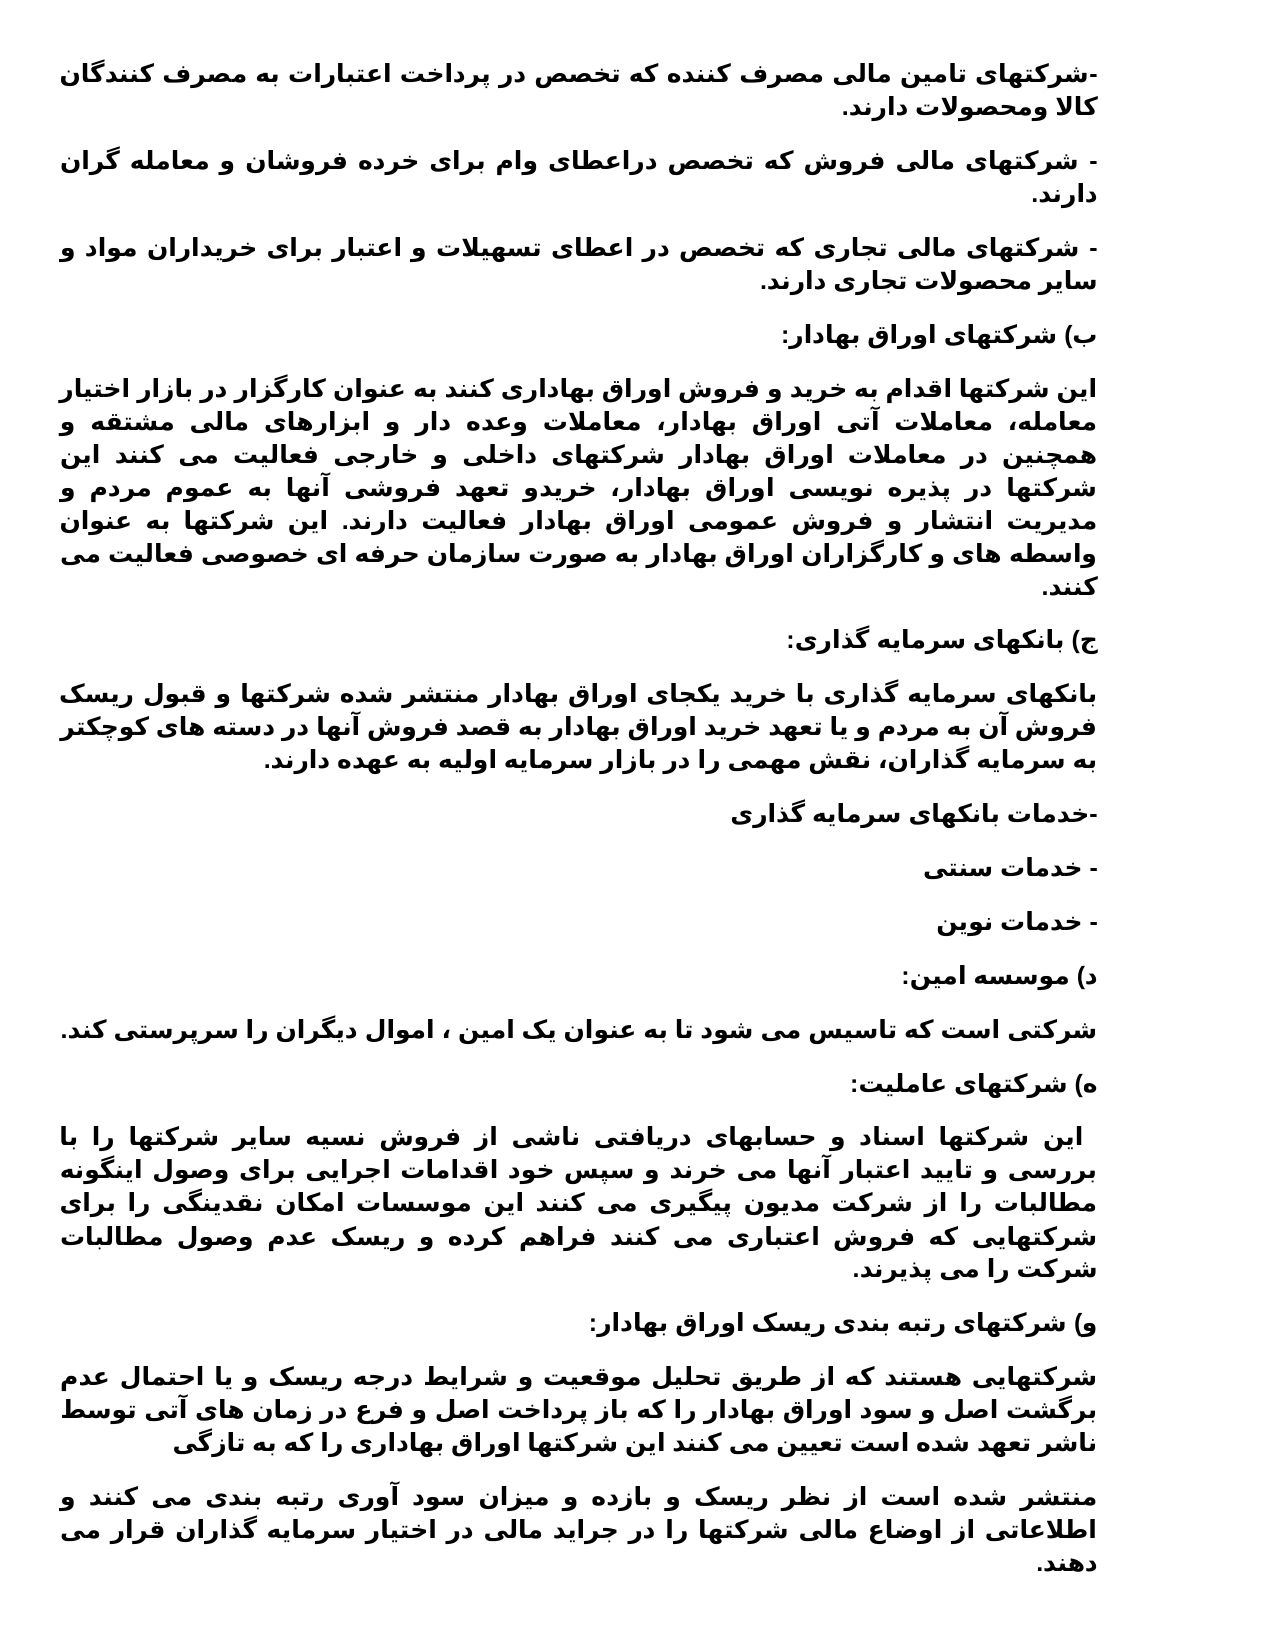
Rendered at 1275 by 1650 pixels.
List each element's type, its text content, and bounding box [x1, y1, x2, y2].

text - خدمات سنتی [59, 853, 1098, 882]
text شرکتهایی هستند که از طریق تحلیل موقعیت و شرایط درجه ریسک و یا احتمال عدم برگشت اصل و سود اوراق بهادار را که باز پرداخت اصل و فرع در زمان های آتی توسط ناشر تعهد شده است تعیین می کنند این شرکتها اوراق بهاداری را که به تازگی [59, 1362, 1098, 1457]
text ب) شرکتهای اوراق بهادار: [59, 320, 1098, 348]
text د) موسسه امین: [59, 961, 1098, 989]
text این شرکتها اسناد و حسابهای دریافتی ناشی از فروش نسیه سایر شرکتها را با بررسی و تایید اعتبار آنها می خرند و سپس خود اقدامات اجرایی برای وصول اینگونه مطالبات را از شرکت مدیون پیگیری می کنند این موسسات امکان نقدینگی را برای شرکتهایی که فروش اعتباری می کنند فراهم کرده و ریسک عدم وصول مطالبات شرکت را می پذیرند. [59, 1122, 1098, 1283]
text شرکتی است که تاسیس می شود تا به عنوان یک امین ، اموال دیگران را سرپرستی کند. [59, 1015, 1098, 1043]
text -شرکتهای تامین مالی مصرف کننده که تخصص در پرداخت اعتبارات به مصرف کنندگان کالا ومحصولات دارند. [59, 59, 1098, 121]
text -خدمات بانکهای سرمایه گذاری [59, 799, 1098, 828]
text - خدمات نوین [59, 907, 1098, 936]
text ه) شرکتهای عاملیت: [59, 1068, 1098, 1097]
text - شرکتهای مالی تجاری که تخصص در اعطای تسهیلات و اعتبار برای خریداران مواد و سایر محصولات تجاری دارند. [59, 233, 1098, 294]
text بانکهای سرمایه گذاری با خرید یکجای اوراق بهادار منتشر شده شرکتها و قبول ریسک فروش آن به مردم و یا تعهد خرید اوراق بهادار به قصد فروش آنها در دسته های کوچکتر به سرمایه گذاران، نقش مهمی را در بازار سرمایه اولیه به عهده دارند. [59, 679, 1098, 774]
text و) شرکتهای رتبه بندی ریسک اوراق بهادار: [59, 1308, 1098, 1337]
text ج) بانکهای سرمایه گذاری: [59, 626, 1098, 654]
text منتشر شده است از نظر ریسک و بازده و میزان سود آوری رتبه بندی می کنند و اطلاعاتی از اوضاع مالی شرکتها را در جراید مالی در اختیار سرمایه گذاران قرار می دهند. [59, 1482, 1098, 1577]
text - شرکتهای مالی فروش که تخصص دراعطای وام برای خرده فروشان و معامله گران دارند. [59, 146, 1098, 208]
text این شرکتها اقدام به خرید و فروش اوراق بهاداری کنند به عنوان کارگزار در بازار اختیار معامله، معاملات آتی اوراق بهادار، معاملات وعده دار و ابزارهای مالی مشتقه و همچنین در معاملات اوراق بهادار شرکتهای داخلی و خارجی فعالیت می کنند این شرکتها در پذیره نویسی اوراق بهادار، خریدو تعهد فروشی آنها به عموم مردم و مدیریت انتشار و فروش عمومی اوراق بهادار فعالیت دارند. این شرکتها به عنوان واسطه های و کارگزاران اوراق بهادار به صورت سازمان حرفه ای خصوصی فعالیت می کنند. [59, 373, 1098, 600]
